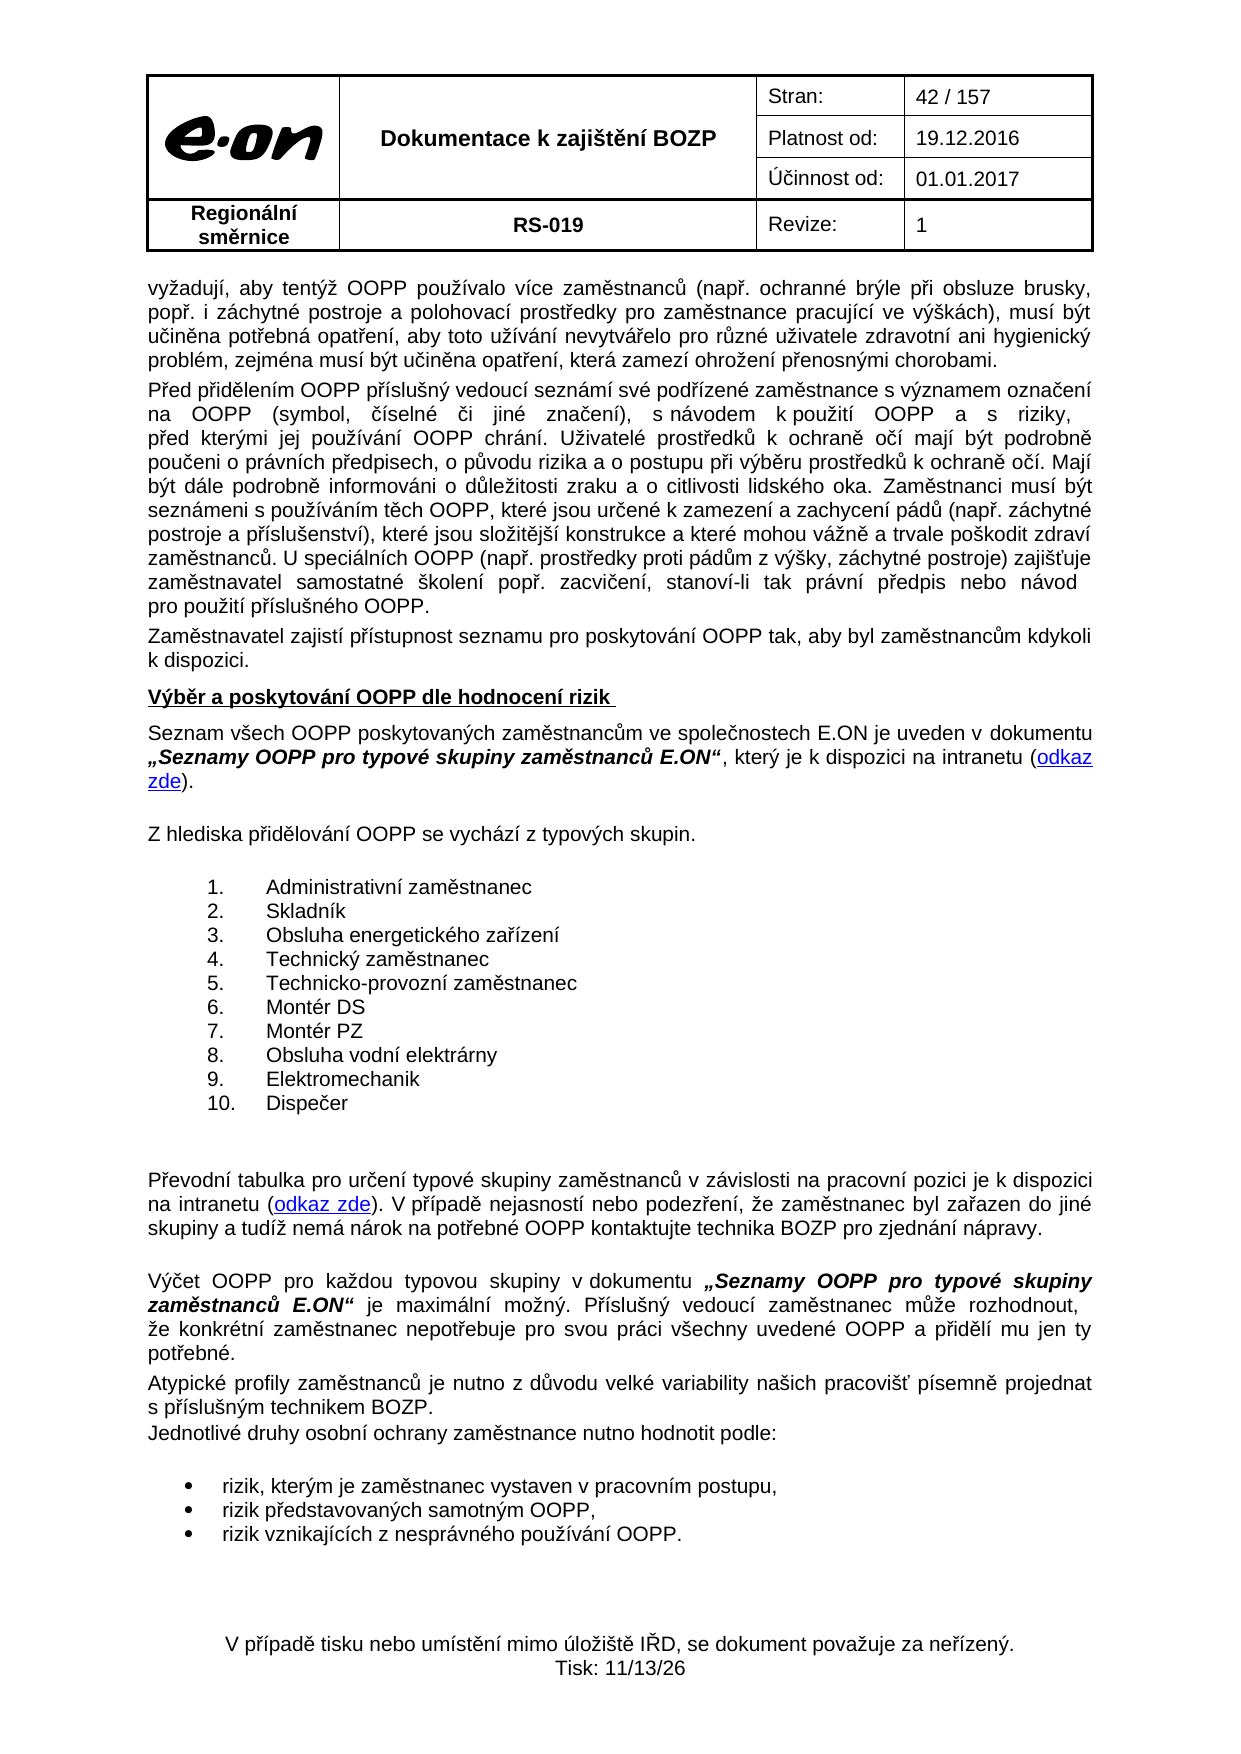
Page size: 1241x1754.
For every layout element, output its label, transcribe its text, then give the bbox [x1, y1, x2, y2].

list Montér PZ [207, 1019, 1092, 1043]
text Z hlediska přidělování OOPP se vychází z typových skupin. [148, 822, 1092, 846]
text Jednotlivé druhy osobní ochrany zaměstnance nutno hodnotit podle: [148, 1421, 1092, 1445]
list Administrativní zaměstnanec [207, 875, 1092, 899]
list Obsluha energetického zařízení [207, 923, 1092, 947]
list Technicko-provozní zaměstnanec [207, 971, 1092, 995]
list Elektromechanik [207, 1067, 1092, 1091]
list rizik, kterým je zaměstnanec vystaven v pracovním postupu, [185, 1474, 1092, 1498]
text Atypické profily zaměstnanců je nutno z důvodu velké variability našich pracovišť písemně projednat s příslušným technikem BOZP. [148, 1371, 1092, 1419]
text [148, 276, 1092, 372]
list rizik vznikajících z nesprávného používání OOPP. [185, 1522, 1092, 1546]
list Dispečer [207, 1091, 1092, 1115]
text Výčet OOPP pro každou typovou skupiny v dokumentu „Seznamy OOPP pro typové skupiny zaměstnanců E.ON“ je maximální možný. Příslušný vedoucí zaměstnanec může rozhodnout, že konkrétní zaměstnanec nepotřebuje pro svou práci všechny uvedené OOPP a přidělí mu jen ty potřebné. [148, 1269, 1092, 1365]
list Technický zaměstnanec [207, 947, 1092, 971]
title Výběr a poskytování OOPP dle hodnocení rizik [148, 684, 1092, 708]
list rizik představovaných samotným OOPP, [185, 1498, 1092, 1522]
text Před přidělením OOPP příslušný vedoucí seznámí své podřízené zaměstnance s významem označení na OOPP (symbol, číselné či jiné značení), s návodem k použití OOPP a s riziky, před kterými jej používání OOPP chrání. Uživatelé prostředků k ochraně očí mají být podrobně poučeni o právních předpisech, o původu rizika a o postupu při výběru prostředků k ochraně očí. Mají být dále podrobně informováni o důležitosti zraku a o citlivosti lidského oka. Zaměstnanci musí být seznámeni s používáním těch OOPP, které jsou určené k zamezení a zachycení pádů (např. záchytné postroje a příslušenství), které jsou složitější konstrukce a které mohou vážně a trvale poškodit zdraví zaměstnanců. U speciálních OOPP (např. prostředky proti pádům z výšky, záchytné postroje) zajišťuje zaměstnavatel samostatné školení popř. zacvičení, stanoví-li tak právní předpis nebo návod pro použití příslušného OOPP. [148, 378, 1092, 618]
text Převodní tabulka pro určení typové skupiny zaměstnanců v závislosti na pracovní pozici je k dispozici na intranetu (odkaz zde). V případě nejasností nebo podezření, že zaměstnanec byl zařazen do jiné skupiny a tudíž nemá nárok na potřebné OOPP kontaktujte technika BOZP pro zjednání nápravy. [148, 1168, 1092, 1240]
list Skladník [207, 899, 1092, 923]
text Zaměstnavatel zajistí přístupnost seznamu pro poskytování OOPP tak, aby byl zaměstnancům kdykoli k dispozici. [148, 624, 1092, 672]
list Obsluha vodní elektrárny [207, 1043, 1092, 1067]
list Montér DS [207, 995, 1092, 1019]
text Seznam všech OOPP poskytovaných zaměstnancům ve společnostech E.ON je uveden v dokumentu „Seznamy OOPP pro typové skupiny zaměstnanců E.ON“, který je k dispozici na intranetu (odkaz zde). [148, 721, 1092, 793]
